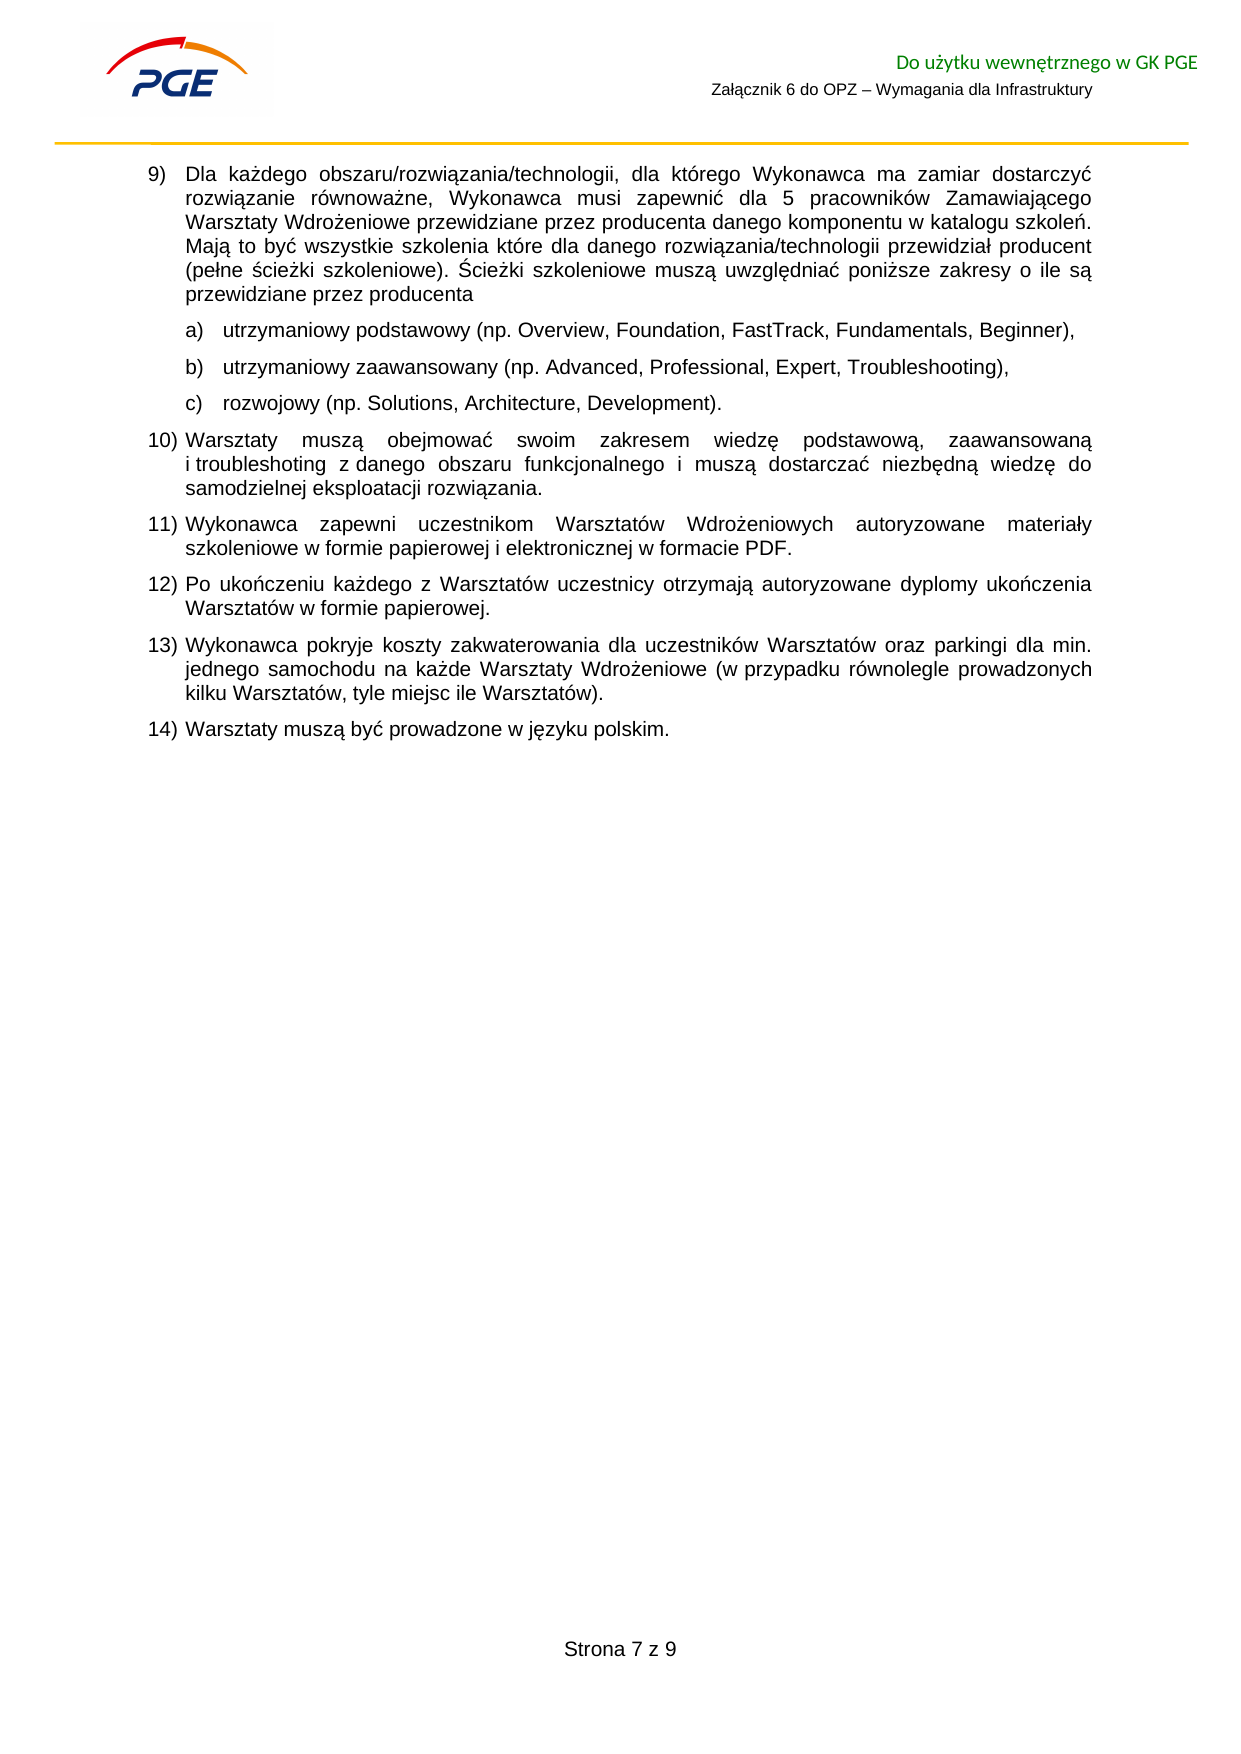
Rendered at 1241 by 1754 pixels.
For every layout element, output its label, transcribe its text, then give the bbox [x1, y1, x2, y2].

list Wykonawca pokryje koszty zakwaterowania dla uczestników Warsztatów oraz parkingi dla min. jednego samochodu na każde Warsztaty Wdrożeniowe (w przypadku równolegle prowadzonych kilku Warsztatów, tyle miejsc ile Warsztatów). [148, 633, 1093, 704]
list Wykonawca zapewni uczestnikom Warsztatów Wdrożeniowych autoryzowane materiały szkoleniowe w formie papierowej i elektronicznej w formacie PDF. [148, 512, 1093, 560]
list utrzymaniowy podstawowy (np. Overview, Foundation, FastTrack, Fundamentals, Beginner), [185, 318, 1093, 342]
list Dla każdego obszaru/rozwiązania/technologii, dla którego Wykonawca ma zamiar dostarczyć rozwiązanie równoważne, Wykonawca musi zapewnić dla 5 pracowników Zamawiającego Warsztaty Wdrożeniowe przewidziane przez producenta danego komponentu w katalogu szkoleń. Mają to być wszystkie szkolenia które dla danego rozwiązania/technologii przewidział producent (pełne ścieżki szkoleniowe). Ścieżki szkoleniowe muszą uwzględniać poniższe zakresy o ile są przewidziane przez producenta [148, 162, 1093, 306]
list Warsztaty muszą być prowadzone w języku polskim. [148, 717, 1093, 741]
list Warsztaty muszą obejmować swoim zakresem wiedzę podstawową, zaawansowaną i troubleshoting z danego obszaru funkcjonalnego i muszą dostarczać niezbędną wiedzę do samodzielnej eksploatacji rozwiązania. [148, 427, 1093, 499]
list utrzymaniowy zaawansowany (np. Advanced, Professional, Expert, Troubleshooting), [185, 354, 1093, 378]
list rozwojowy (np. Solutions, Architecture, Development). [185, 391, 1093, 415]
picture [80, 22, 274, 117]
list Po ukończeniu każdego z Warsztatów uczestnicy otrzymają autoryzowane dyplomy ukończenia Warsztatów w formie papierowej. [148, 572, 1093, 620]
